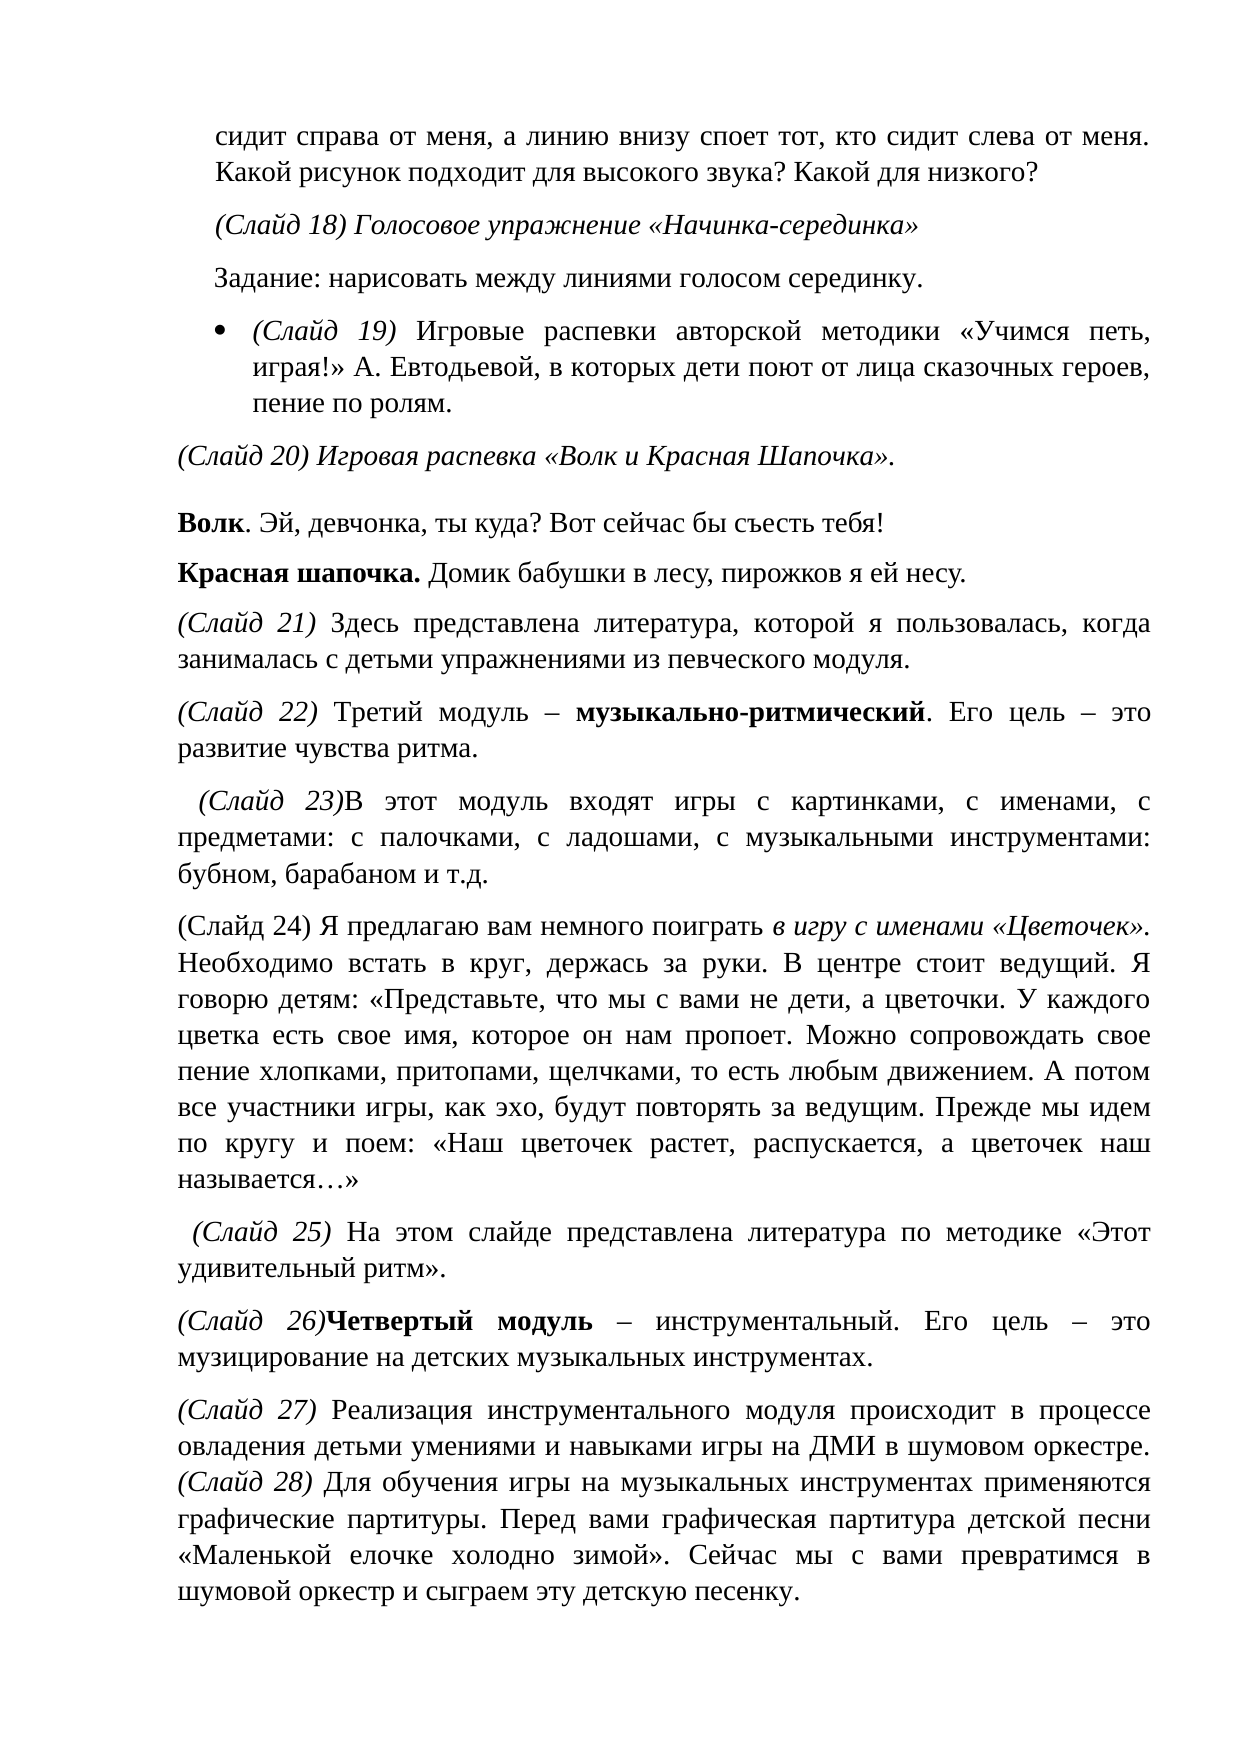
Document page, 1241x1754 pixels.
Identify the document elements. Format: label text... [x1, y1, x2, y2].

text Волк. Эй, девчонка, ты куда? Вот сейчас бы съесть тебя! [177, 505, 1152, 538]
text Красная шапочка. Домик бабушки в лесу, пирожков я ей несу. [177, 555, 1152, 589]
text (Слайд 23)В этот модуль входят игры с картинками, с именами, с предметами: с палочками, с ладошами, с музыкальными инструментами: бубном, барабаном и т.д. [177, 783, 1152, 889]
text (Слайд 26)Четвертый модуль – инструментальный. Его цель – это музицирование на детских музыкальных инструментах. [177, 1303, 1152, 1373]
text (Слайд 22) Третий модуль – музыкально-ритмический. Его цель – это развитие чувства ритма. [177, 694, 1152, 764]
text (Слайд 25) На этом слайде представлена литература по методике «Этот удивительный ритм». [177, 1214, 1152, 1284]
text (Слайд 20) Игровая распевка «Волк и Красная Шапочка». [177, 438, 1152, 471]
text (Слайд 21) Здесь представлена литература, которой я пользовалась, когда занималась с детьми упражнениями из певческого модуля. [177, 606, 1152, 675]
text (Слайд 18) Голосовое упражнение «Начинка-серединка» [215, 207, 1152, 241]
text (Слайд 24) Я предлагаю вам немного поиграть в игру с именами «Цветочек». Необходимо встать в круг, держась за руки. В центре стоит ведущий. Я говорю детям: «Представьте, что мы с вами не дети, а цветочки. У каждого цветка есть свое имя, которое он нам пропоет. Можно сопровождать свое пение хлопками, притопами, щелчками, то есть любым движением. А потом все участники игры, как эхо, будут повторять за ведущим. Прежде мы идем по кругу и поем: «Наш цветочек растет, распускается, а цветочек наш называется…» [177, 908, 1152, 1195]
list (Слайд 19) Игровые распевки авторской методики «Учимся петь, играя!» А. Евтодьевой, в которых дети поют от лица сказочных героев, пение по ролям. [215, 313, 1152, 419]
text Задание: нарисовать между линиями голосом серединку. [177, 260, 1152, 293]
text (Слайд 27) Реализация инструментального модуля происходит в процессе овладения детьми умениями и навыками игры на ДМИ в шумовом оркестре. (Слайд 28) Для обучения игры на музыкальных инструментах применяются графические партитуры. Перед вами графическая партитура детской песни «Маленькой елочке холодно зимой». Сейчас мы с вами превратимся в шумовой оркестр и сыграем эту детскую песенку. [177, 1392, 1152, 1607]
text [215, 118, 1152, 188]
